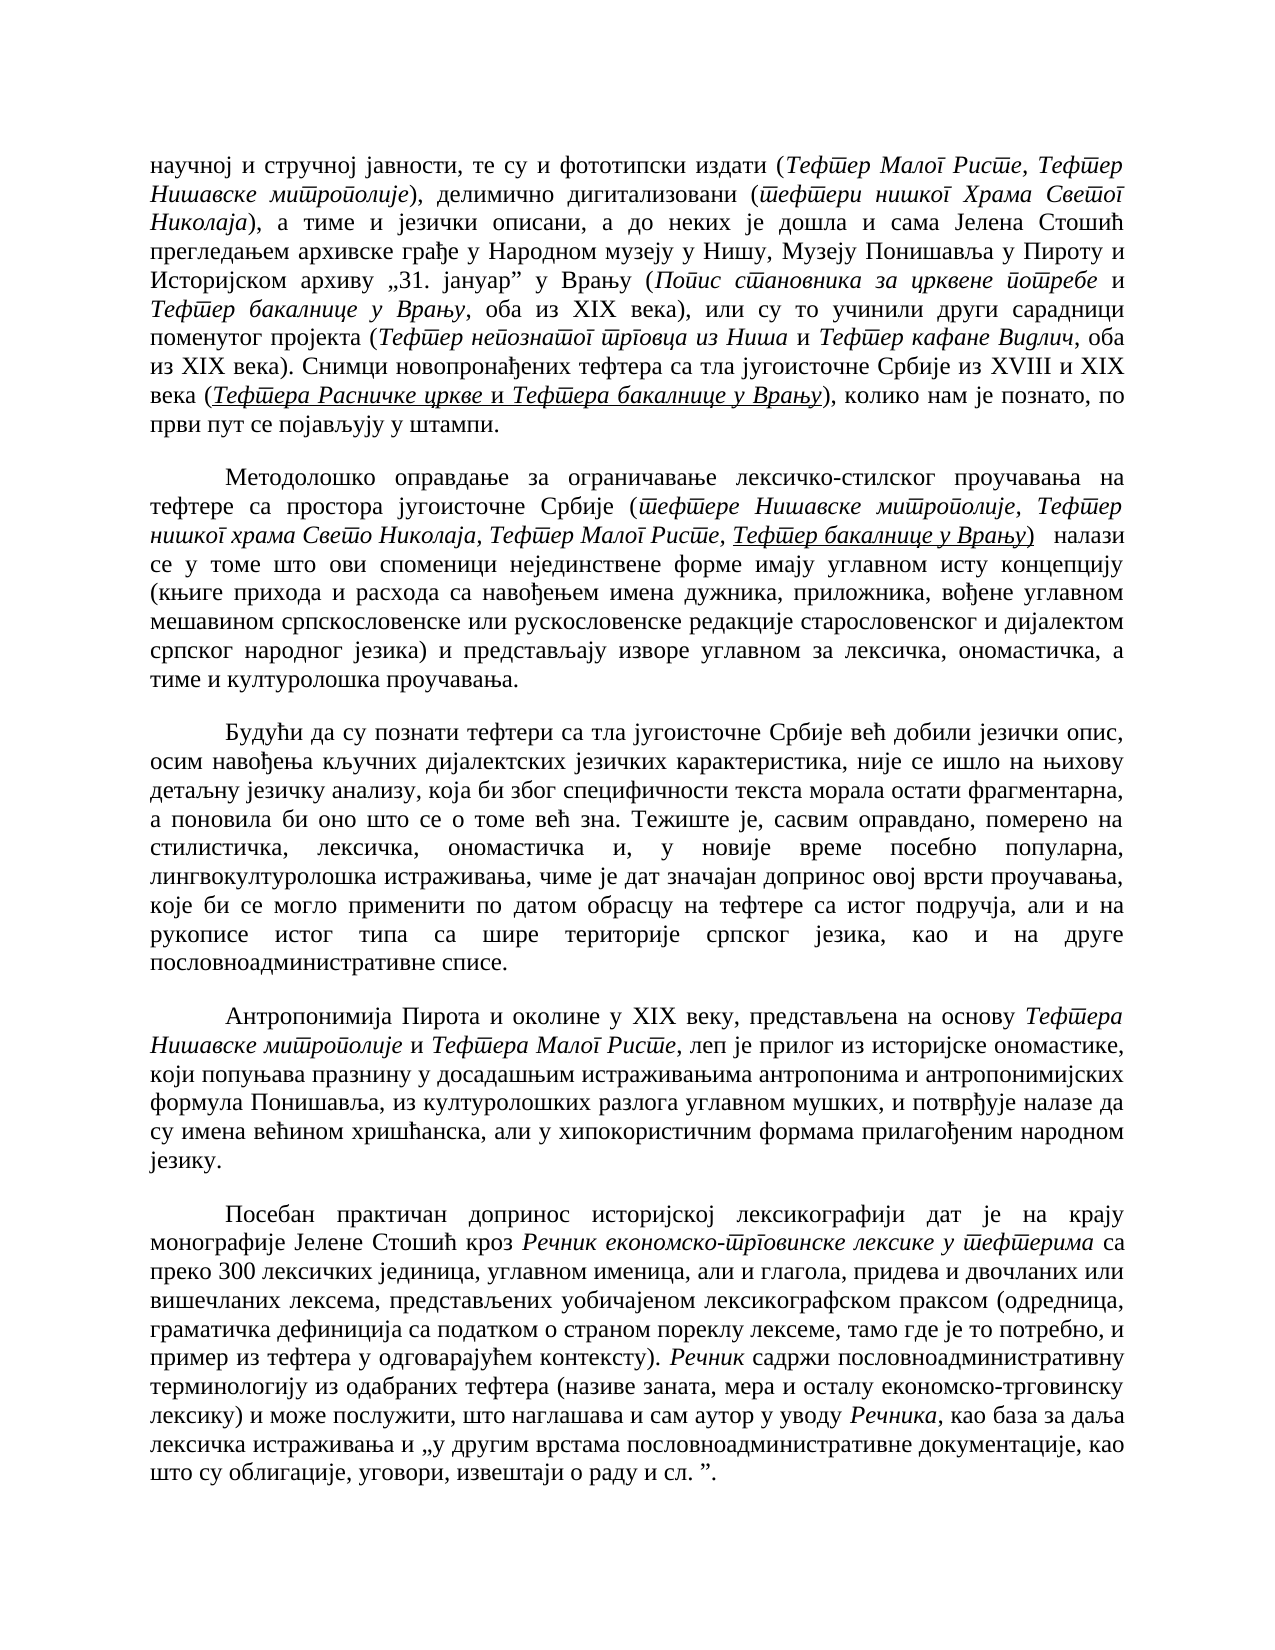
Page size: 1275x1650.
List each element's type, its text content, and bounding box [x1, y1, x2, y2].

text Методолошко оправдање за ограничавање лексичко-стилског проучавања на тефтере са простора југоисточне Србије (тефтере Нишавске митрополије, Тефтер нишког храма Свето Николаја, Тефтер Малог Ристе, Тефтер бакалнице у Врању) налази се у томе што ови споменици нејединствене форме имају углавном исту концепцију (књиге прихода и расхода са навођењем имена дужника, приложника, вођене углавном мешавином српскословенске или рускословенске редакције старословенског и дијалектом српског народног језика) и представљају изворе углавном за лексичка, ономастичка, а тиме и културолошка проучавања. [150, 462, 1125, 692]
text Посебан практичан допринос историјској лексикографији дат је на крају монографије Јелене Стошић кроз Речник економско-трговинске лексике у тефтерима са преко 300 лексичких јединица, углавном именица, али и глагола, придева и двочланих или вишечланих лексема, представљених уобичајеном лексикографском праксом (одредница, граматичка дефиниција са податком о страном пореклу лексеме, тамо где је то потребно, и пример из тефтера у одговарајућем контексту). Речник садржи пословноадминистративну терминологију из одабраних тефтера (називе заната, мера и осталу економско-трговинску лексику) и може послужити, што наглашава и сам аутор у уводу Речника, као база за даља лексичка истраживања и „у другим врстама пословноадминистративне документације, као што су облигације, уговори, извештаји о раду и сл. ˮ. [150, 1199, 1125, 1486]
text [150, 150, 1125, 437]
text Антропонимија Пирота и околине у XIX веку, представљена на основу Тефтера Нишавске митрополије и Тефтера Малог Ристе, леп је прилог из историјске ономастике, који попуњава празнину у досадашњим истраживањима антропонима и антропонимијских формула Понишавља, из културолошких разлога углавном мушких, и потврђује налазе да су имена већином хришћанска, али у хипокористичним формама прилагођеним народном језику. [150, 1001, 1125, 1174]
text Будући да су познати тефтери са тла југоисточне Србије већ добили језички опис, осим навођења кључних дијалектских језичких карактеристика, није се ишло на њихову детаљну језичку анализу, која би због специфичности текста морала остати фрагментарна, а поновила би оно што се о томе већ зна. Тежиште је, сасвим оправдано, померено на стилистичка, лексичка, ономастичка и, у новије време посебно популарна, лингвокултуролошка истраживања, чиме је дат значајан допринос овој врсти проучавања, које би се могло применити по датом обрасцу на тефтере са истог подручја, али и на рукописе истог типа са шире територије српског језика, као и на друге пословноадминистративне списе. [150, 717, 1125, 976]
